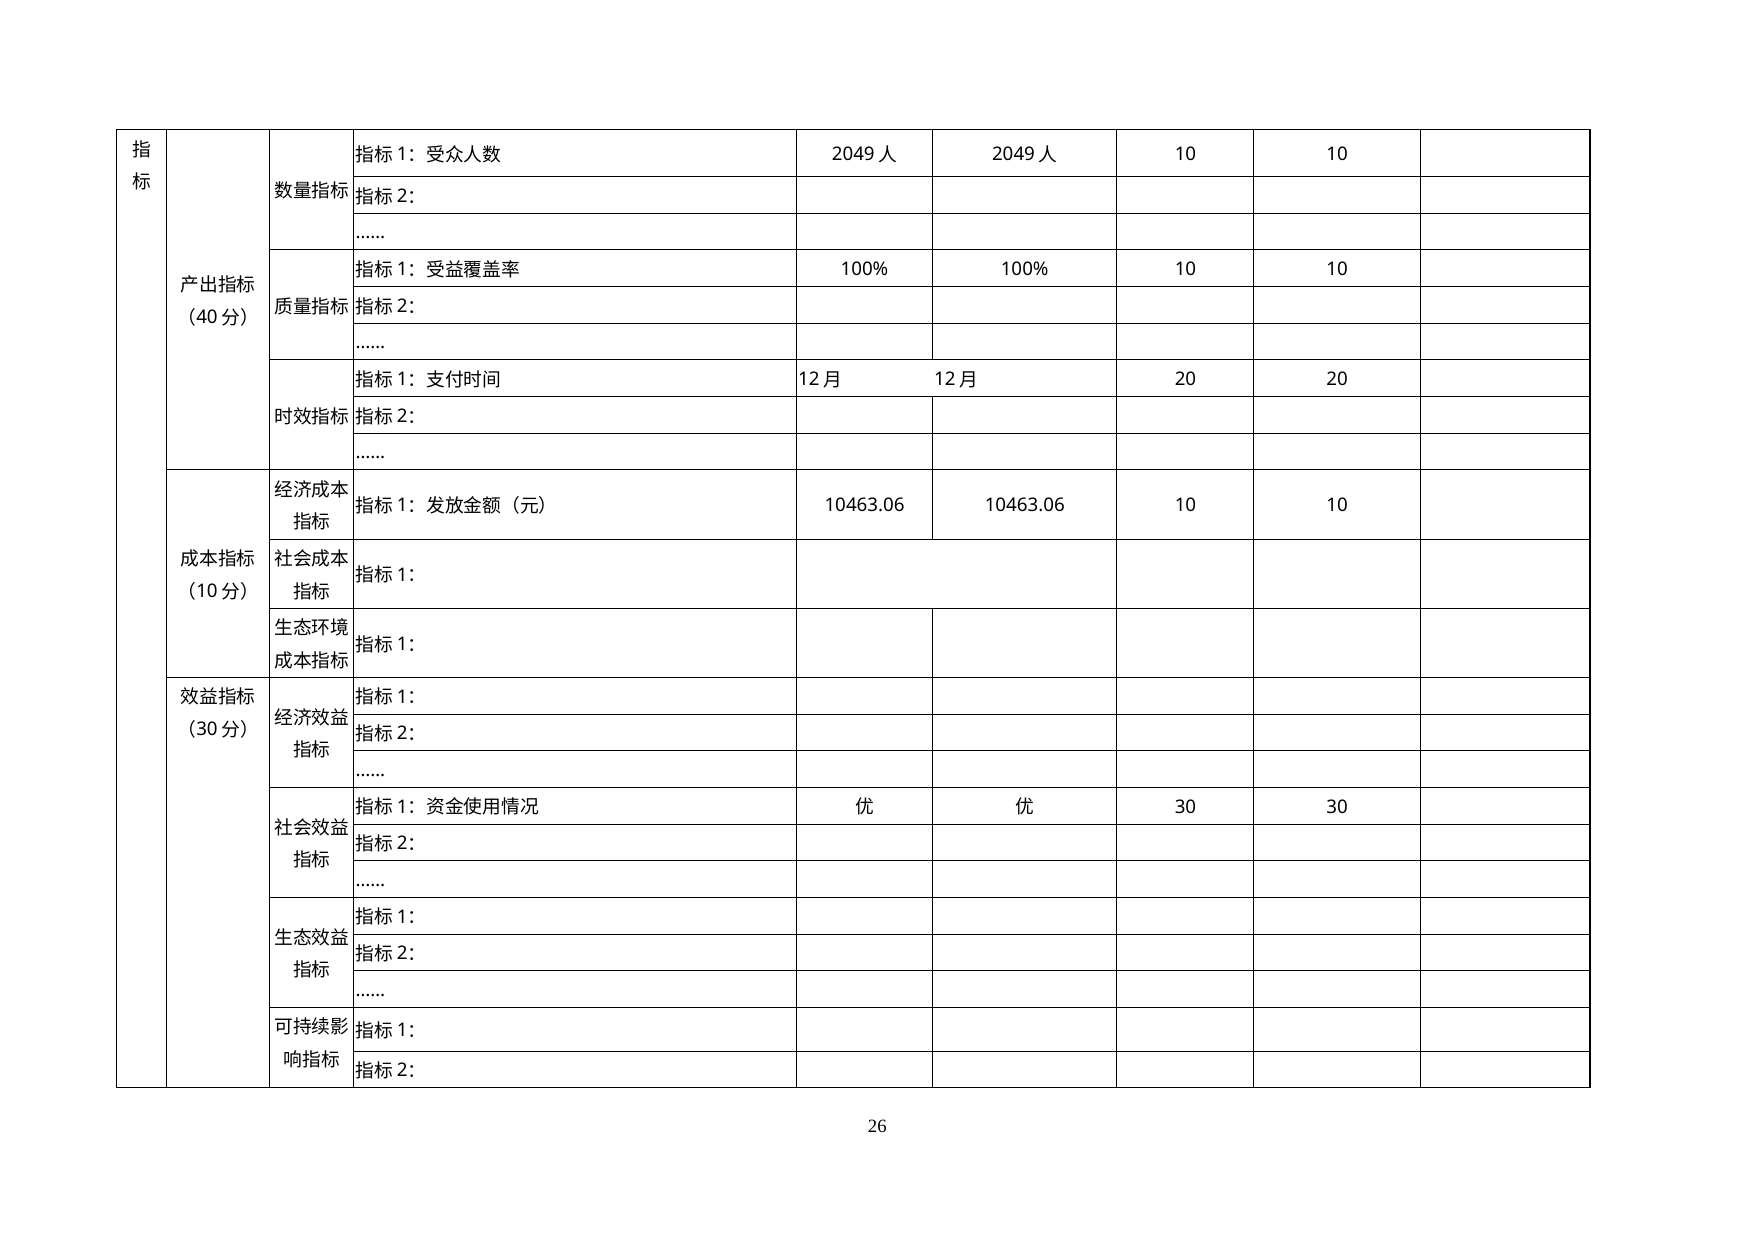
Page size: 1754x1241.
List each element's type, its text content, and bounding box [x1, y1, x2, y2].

table_cell 30 [1117, 788, 1253, 823]
table_cell 时效指标 [270, 360, 353, 469]
table_cell 经济效益指标 [270, 678, 353, 787]
table_cell 12月 [797, 360, 932, 396]
table_cell [1254, 214, 1420, 249]
table_cell [797, 540, 932, 608]
table_cell [933, 434, 1116, 469]
table_cell [797, 825, 932, 860]
table_cell [1254, 609, 1420, 677]
table_cell 2049人 [797, 130, 932, 176]
table_cell [932, 540, 1116, 608]
table_cell [1421, 678, 1589, 713]
table_cell [797, 1008, 932, 1051]
table_cell [1421, 788, 1589, 823]
table_cell [797, 678, 932, 713]
table_cell 100% [797, 250, 932, 286]
table_cell [1117, 397, 1253, 433]
table_cell 100% [933, 250, 1116, 286]
table_cell [1117, 751, 1253, 787]
table_cell [1117, 1008, 1253, 1051]
table_cell 20 [1117, 360, 1253, 396]
table_cell [797, 214, 932, 249]
table_cell [797, 609, 932, 677]
table_cell …… [354, 324, 796, 359]
table_cell [1117, 715, 1253, 750]
table_cell [797, 861, 932, 897]
table_cell 社会成本指标 [270, 540, 353, 608]
table_cell [797, 1052, 932, 1087]
table_cell [933, 678, 1116, 713]
table_cell [1117, 1052, 1253, 1087]
table_cell [1117, 609, 1253, 677]
table_cell [933, 971, 1116, 1007]
table_cell [1421, 825, 1589, 860]
table_cell [933, 1008, 1116, 1051]
table_cell [797, 898, 932, 933]
table_cell [797, 434, 932, 469]
table_cell 20 [1254, 360, 1420, 396]
table_cell [1117, 287, 1253, 323]
table_cell 指标1：资金使用情况 [354, 788, 796, 823]
table_cell 12月 [932, 360, 1116, 396]
table_cell [933, 324, 1116, 359]
table_cell 10 [1254, 250, 1420, 286]
table_cell [1254, 751, 1420, 787]
table_cell [1117, 861, 1253, 897]
table_cell 成本指标（10分） [167, 470, 269, 677]
table_cell [1117, 935, 1253, 970]
table_cell 优 [933, 788, 1116, 823]
table_cell [1421, 861, 1589, 897]
table_cell [1421, 324, 1589, 359]
table_cell 质量指标 [270, 250, 353, 359]
table_cell 生态环境成本指标 [270, 609, 353, 677]
table_cell [797, 324, 932, 359]
table_cell [1421, 177, 1589, 213]
table_cell [933, 898, 1116, 933]
table_cell 指标1： [354, 609, 796, 677]
table_cell [933, 214, 1116, 249]
table_cell 产出指标（40分） [167, 130, 269, 469]
table_cell 2049人 [933, 130, 1116, 176]
table_cell [1254, 287, 1420, 323]
table_cell 10 [1117, 130, 1253, 176]
table_cell 指标2： [354, 715, 796, 750]
table_cell [1254, 825, 1420, 860]
table_cell [1117, 324, 1253, 359]
table_cell [1117, 678, 1253, 713]
table_cell 10 [1254, 470, 1420, 538]
table_cell 指标2： [354, 397, 796, 433]
table_cell [933, 177, 1116, 213]
table_cell [1117, 825, 1253, 860]
table_cell [1421, 715, 1589, 750]
table_cell [1421, 434, 1589, 469]
table_cell 指标1： [354, 678, 796, 713]
table_cell [1254, 1052, 1420, 1087]
table_cell [1421, 540, 1589, 608]
table_cell [797, 715, 932, 750]
table_cell [1421, 898, 1589, 933]
table_cell 10463.06 [933, 470, 1116, 538]
table_cell [1421, 397, 1589, 433]
table_cell [1421, 130, 1589, 176]
table_cell [1117, 177, 1253, 213]
table_cell [933, 935, 1116, 970]
table_cell 10 [1117, 470, 1253, 538]
table_cell [1117, 540, 1253, 608]
table_cell [1254, 540, 1420, 608]
table_cell …… [354, 861, 796, 897]
table_cell [1254, 935, 1420, 970]
table_cell 经济成本指标 [270, 470, 353, 538]
table_cell [797, 751, 932, 787]
table_cell 10 [1117, 250, 1253, 286]
table_cell 指标1： [354, 1008, 796, 1051]
table_cell [1421, 1008, 1589, 1051]
table_cell 指标2： [354, 1052, 796, 1087]
table_cell [933, 287, 1116, 323]
table_cell 指标2： [354, 177, 796, 213]
table_cell [1421, 935, 1589, 970]
table_cell 可持续影响指标 [270, 1008, 353, 1087]
table_cell 生态效益指标 [270, 898, 353, 1007]
table_cell [1421, 250, 1589, 286]
table_cell 效益指标（30分） [167, 678, 269, 1087]
table_cell [797, 177, 932, 213]
table_cell [1254, 177, 1420, 213]
table_cell 指标1：支付时间 [354, 360, 796, 396]
table_cell [1254, 678, 1420, 713]
table_cell 指标1：受益覆盖率 [354, 250, 796, 286]
table_cell [1254, 1008, 1420, 1051]
table_cell [933, 1052, 1116, 1087]
table_cell [797, 397, 932, 433]
table_cell …… [354, 751, 796, 787]
table_cell 指标2： [354, 287, 796, 323]
table_cell [1421, 609, 1589, 677]
table_cell [1421, 1052, 1589, 1087]
table_cell [933, 609, 1116, 677]
table_cell 指标2： [354, 935, 796, 970]
table_cell [933, 715, 1116, 750]
table_cell [1254, 715, 1420, 750]
table_cell [1421, 971, 1589, 1007]
table_cell [797, 971, 932, 1007]
table_cell [933, 861, 1116, 897]
table_cell [797, 287, 932, 323]
table_cell [1254, 397, 1420, 433]
table_cell 10 [1254, 130, 1420, 176]
table_cell [1421, 360, 1589, 396]
table_cell [1254, 324, 1420, 359]
table_cell 指标1： [354, 898, 796, 933]
table_cell [933, 397, 1116, 433]
table_cell 数量指标 [270, 130, 353, 249]
table_cell [1254, 971, 1420, 1007]
table_cell …… [354, 434, 796, 469]
table_cell 绩 效 指 标 [117, 130, 166, 1087]
table_cell [797, 935, 932, 970]
table_cell 10463.06 [797, 470, 932, 538]
table_cell [1117, 971, 1253, 1007]
table_cell …… [354, 214, 796, 249]
table_cell 指标1：受众人数 [354, 130, 796, 176]
table_cell [1421, 287, 1589, 323]
table_cell [1421, 470, 1589, 538]
table_cell [1254, 861, 1420, 897]
table_cell 指标1：发放金额（元） [354, 470, 796, 538]
table_cell 指标2： [354, 825, 796, 860]
table_cell 优 [797, 788, 932, 823]
table_cell [933, 825, 1116, 860]
table_cell [1421, 751, 1589, 787]
table_cell 指标1： [354, 540, 796, 608]
table_cell 30 [1254, 788, 1420, 823]
table_cell …… [354, 971, 796, 1007]
table_cell [1117, 434, 1253, 469]
table_cell 社会效益指标 [270, 788, 353, 897]
table_cell [1421, 214, 1589, 249]
table_cell [1117, 898, 1253, 933]
table_cell [1254, 898, 1420, 933]
table_cell [1117, 214, 1253, 249]
table_cell [933, 751, 1116, 787]
table_cell [1254, 434, 1420, 469]
